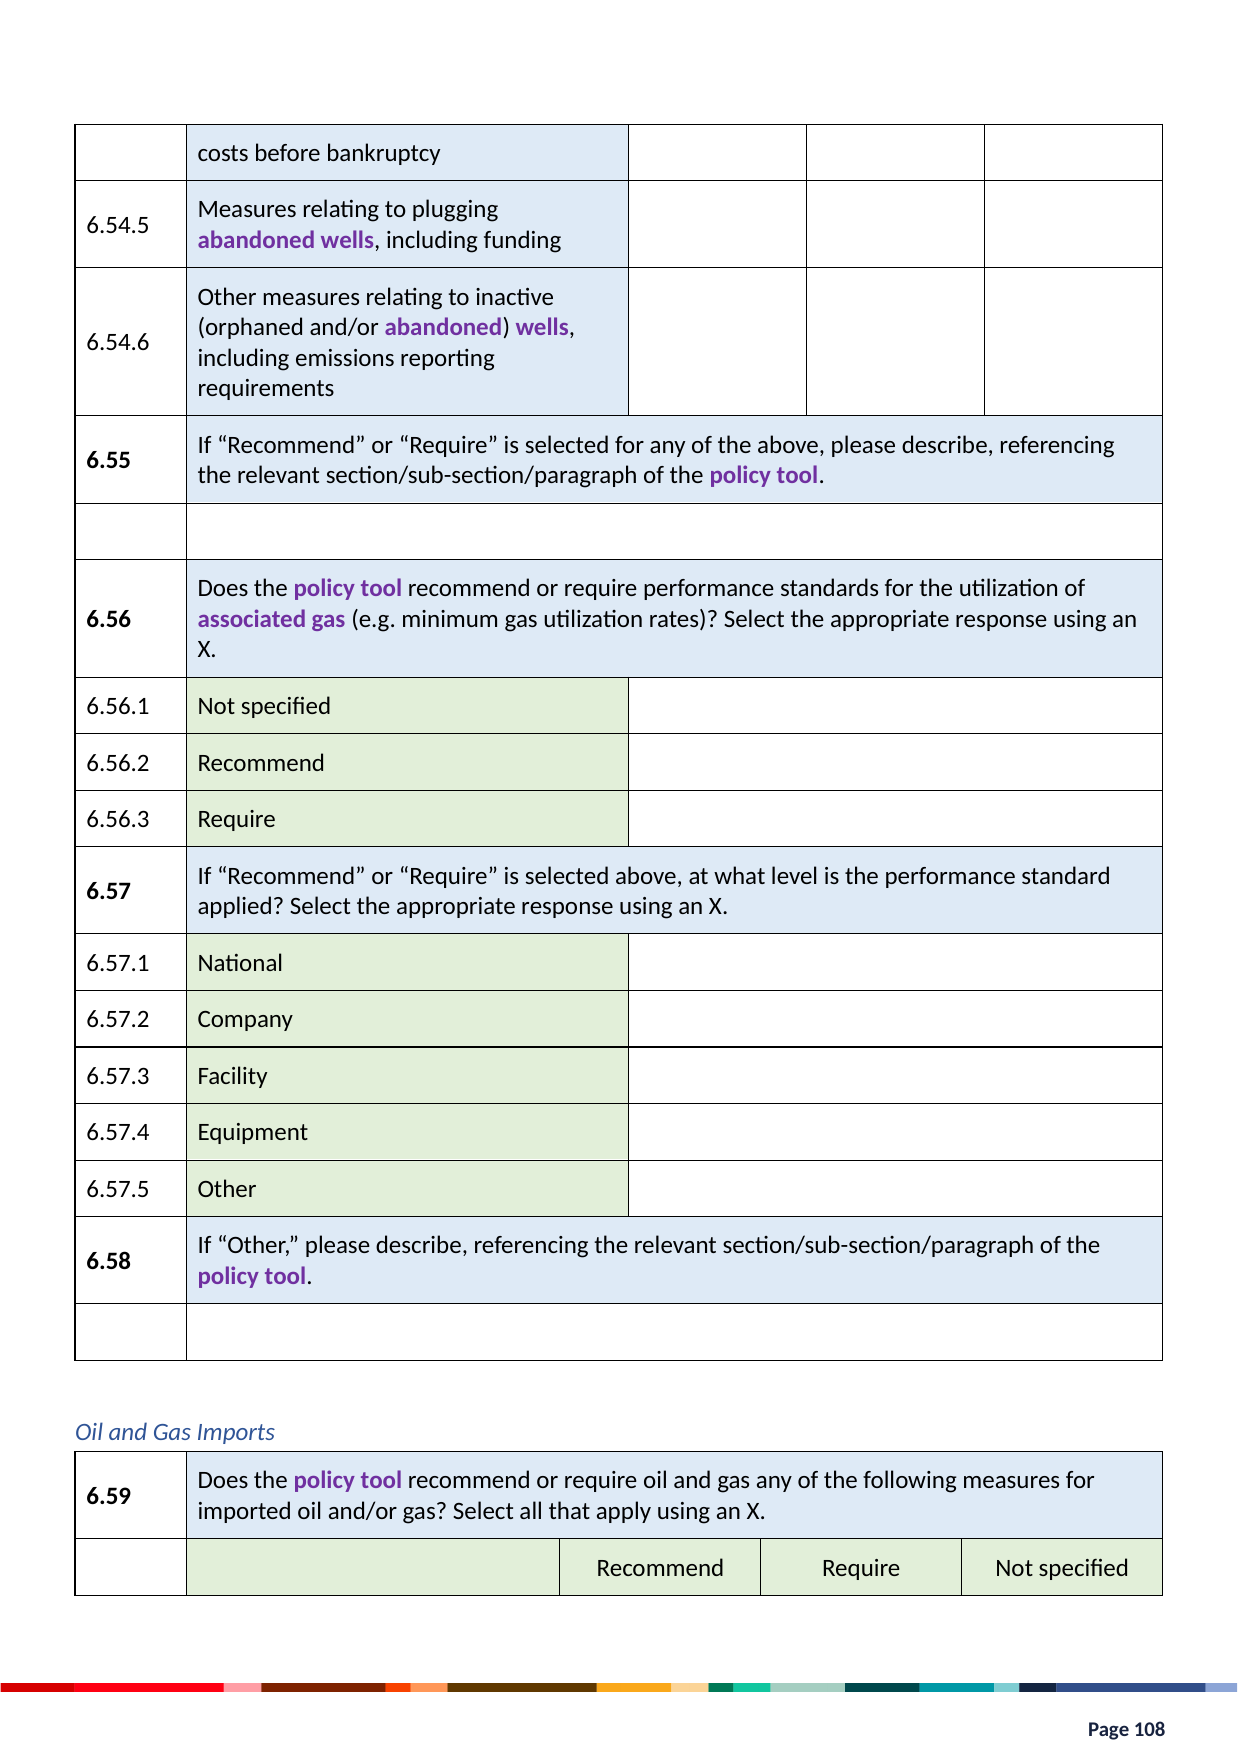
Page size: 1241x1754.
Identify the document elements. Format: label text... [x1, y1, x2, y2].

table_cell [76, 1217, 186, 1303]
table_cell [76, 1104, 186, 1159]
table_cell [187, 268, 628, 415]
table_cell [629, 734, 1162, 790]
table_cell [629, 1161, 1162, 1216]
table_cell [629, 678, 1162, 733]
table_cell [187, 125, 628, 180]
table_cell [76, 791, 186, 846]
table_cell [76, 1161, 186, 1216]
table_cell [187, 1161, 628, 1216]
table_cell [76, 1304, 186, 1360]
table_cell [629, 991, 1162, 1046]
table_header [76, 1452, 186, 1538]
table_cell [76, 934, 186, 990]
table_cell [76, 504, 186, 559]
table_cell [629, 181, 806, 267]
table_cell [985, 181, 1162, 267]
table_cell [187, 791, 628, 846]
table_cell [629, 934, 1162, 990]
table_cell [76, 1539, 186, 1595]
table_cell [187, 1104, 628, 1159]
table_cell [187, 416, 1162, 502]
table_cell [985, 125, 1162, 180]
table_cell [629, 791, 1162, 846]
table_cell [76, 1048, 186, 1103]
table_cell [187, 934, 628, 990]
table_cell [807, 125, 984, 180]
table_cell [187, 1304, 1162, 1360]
picture [0, 1683, 1236, 1692]
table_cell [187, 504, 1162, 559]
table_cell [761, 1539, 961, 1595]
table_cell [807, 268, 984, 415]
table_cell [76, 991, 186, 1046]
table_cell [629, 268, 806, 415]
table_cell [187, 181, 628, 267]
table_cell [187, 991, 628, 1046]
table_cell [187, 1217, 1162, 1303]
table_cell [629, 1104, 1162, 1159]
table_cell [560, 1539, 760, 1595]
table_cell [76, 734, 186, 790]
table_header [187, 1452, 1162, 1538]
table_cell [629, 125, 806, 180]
subtitle Oil and Gas Imports [75, 1416, 1165, 1447]
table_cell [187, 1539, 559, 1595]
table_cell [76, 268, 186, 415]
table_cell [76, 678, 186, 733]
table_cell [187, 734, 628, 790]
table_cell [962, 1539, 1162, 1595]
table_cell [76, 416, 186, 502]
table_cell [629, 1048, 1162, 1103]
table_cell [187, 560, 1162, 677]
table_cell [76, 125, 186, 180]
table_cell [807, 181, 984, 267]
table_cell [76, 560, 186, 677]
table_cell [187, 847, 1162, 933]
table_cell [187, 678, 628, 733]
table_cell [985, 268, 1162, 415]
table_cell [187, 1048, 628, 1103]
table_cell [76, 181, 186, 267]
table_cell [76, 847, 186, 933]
